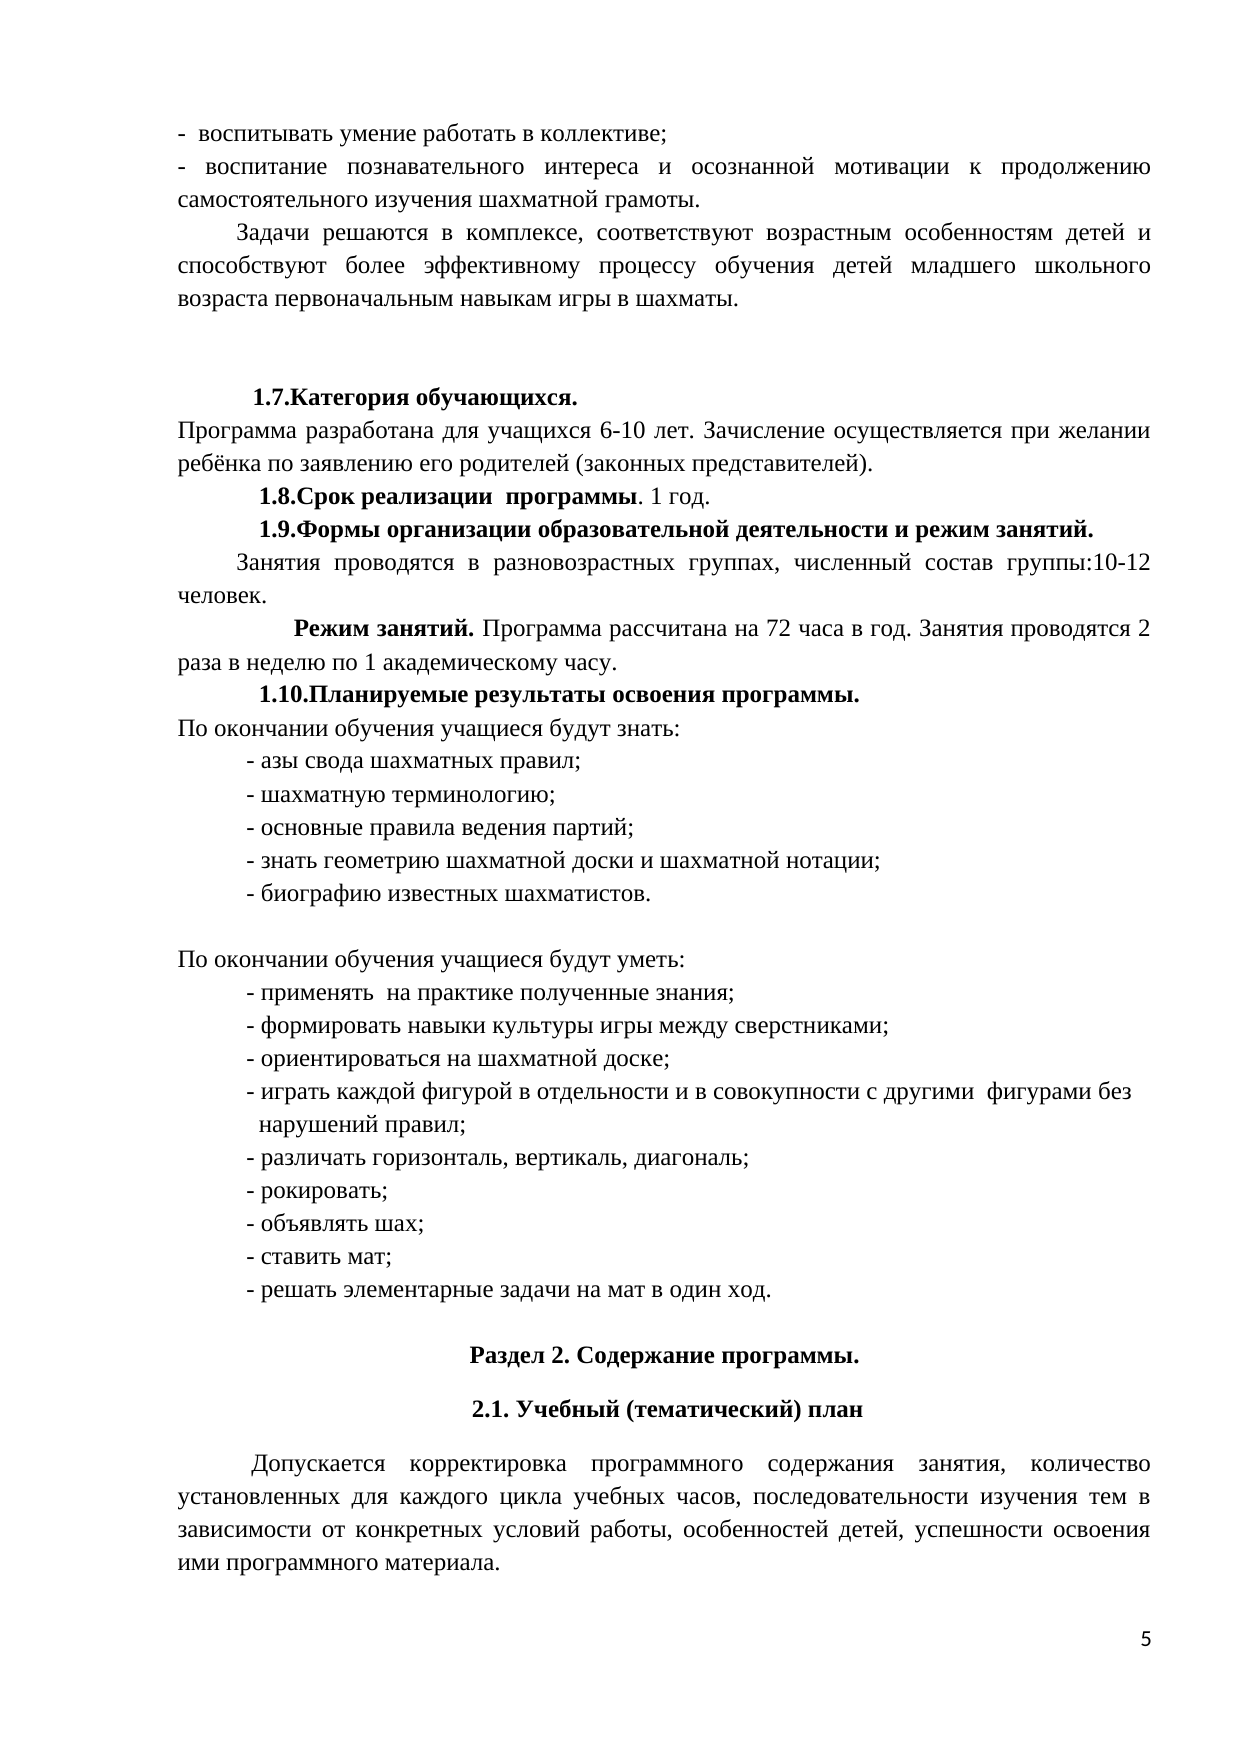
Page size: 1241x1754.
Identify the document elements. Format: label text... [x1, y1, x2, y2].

text - знать геометрию шахматной доски и шахматной нотации; [177, 845, 1152, 873]
text - объявлять шах; [177, 1208, 1152, 1237]
text Раздел 2. Содержание программы. [177, 1340, 1152, 1369]
text - азы свода шахматных правил; [177, 746, 1152, 774]
text - рокировать; [177, 1175, 1152, 1204]
text - биографию известных шахматистов. [177, 878, 1152, 906]
text - ориентироваться на шахматной доске; [177, 1043, 1152, 1072]
text 1.9.Формы организации образовательной деятельности и режим занятий. [177, 514, 1152, 543]
text 1.10.Планируемые результаты освоения программы. [177, 679, 1152, 708]
text - шахматную терминологию; [177, 779, 1152, 807]
text Программа разработана для учащихся 6-10 лет. Зачисление осуществляется при желании ребёнка по заявлению его родителей (законных представителей). [177, 415, 1152, 477]
text - воспитывать умение работать в коллективе; [177, 118, 1152, 147]
text - решать элементарные задачи на мат в один ход. [177, 1274, 1152, 1303]
text 1.7.Категория обучающихся. [177, 382, 1152, 411]
text Режим занятий. Программа рассчитана на 72 часа в год. Занятия проводятся 2 раза в неделю по 1 академическому часу. [177, 613, 1152, 675]
text Допускается корректировка программного содержания занятия, количество установленных для каждого цикла учебных часов, последовательности изучения тем в зависимости от конкретных условий работы, особенностей детей, успешности освоения ими программного материала. [177, 1448, 1152, 1576]
text Задачи решаются в комплексе, соответствуют возрастным особенностям детей и способствуют более эффективному процессу обучения детей младшего школьного возраста первоначальным навыкам игры в шахматы. [177, 217, 1152, 312]
text - играть каждой фигурой в отдельности и в совокупности с другими фигурами без [177, 1076, 1152, 1104]
text По окончании обучения учащиеся будут уметь: [177, 944, 1152, 972]
text По окончании обучения учащиеся будут знать: [177, 713, 1152, 741]
text - формировать навыки культуры игры между сверстниками; [177, 1010, 1152, 1038]
text нарушений правил; [177, 1109, 1152, 1138]
text Занятия проводятся в разновозрастных группах, численный состав группы:10-12 человек. [177, 547, 1152, 609]
text - применять на практике полученные знания; [177, 977, 1152, 1006]
text 1.8.Срок реализации программы. 1 год. [177, 481, 1152, 510]
text 2.1. Учебный (тематический) план [177, 1394, 1152, 1423]
text - воспитание познавательного интереса и осознанной мотивации к продолжению самостоятельного изучения шахматной грамоты. [177, 151, 1152, 213]
text - различать горизонталь, вертикаль, диагональ; [177, 1142, 1152, 1171]
text - основные правила ведения партий; [177, 812, 1152, 840]
text - ставить мат; [177, 1241, 1152, 1270]
